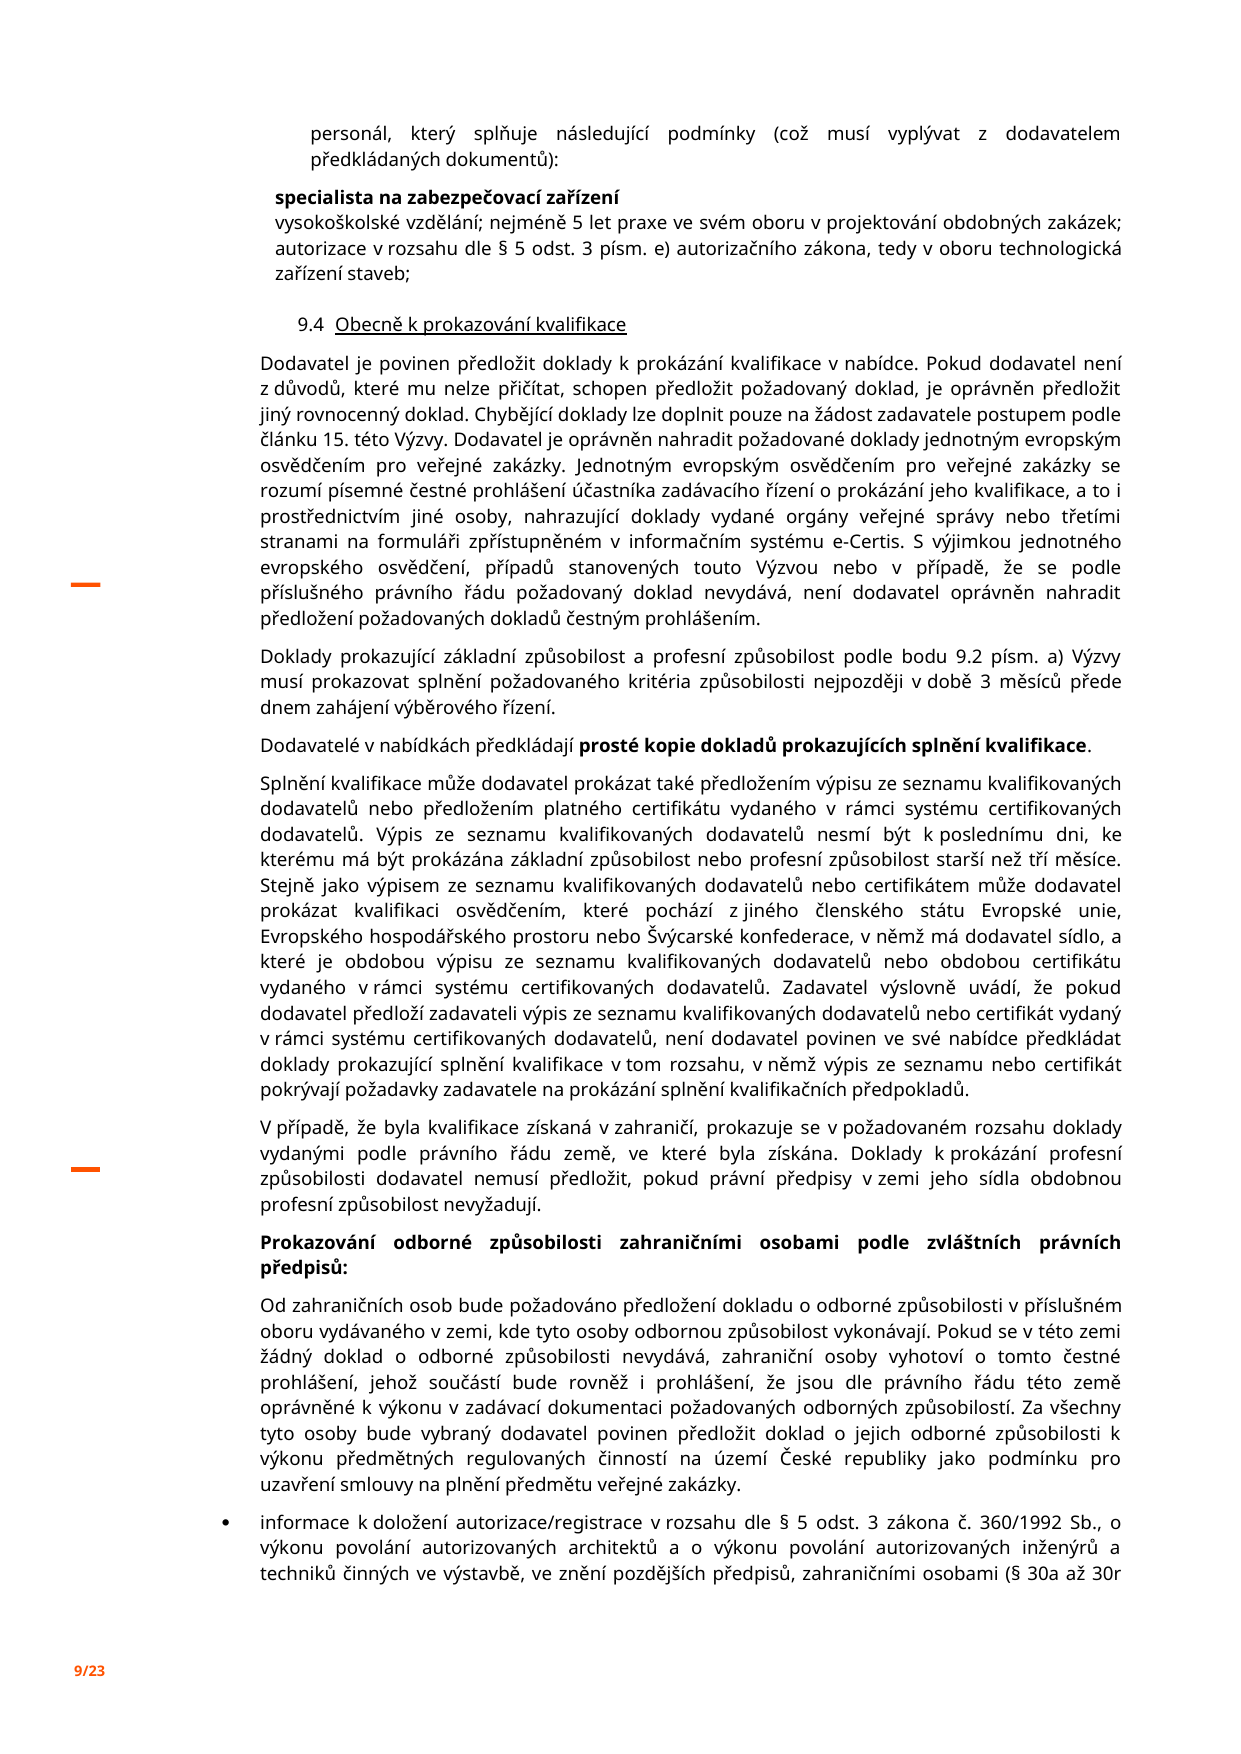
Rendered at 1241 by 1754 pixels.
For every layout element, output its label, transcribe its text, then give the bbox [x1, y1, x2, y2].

text V případě, že byla kvalifikace získaná v zahraničí, prokazuje se v požadovaném rozsahu doklady vydanými podle právního řádu země, ve které byla získána. Doklady k prokázání profesní způsobilosti dodavatel nemusí předložit, pokud právní předpisy v zemi jeho sídla obdobnou profesní způsobilost nevyžadují. [260, 1114, 1122, 1216]
text specialista na zabezpečovací zařízení [275, 184, 1122, 210]
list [222, 1509, 1122, 1586]
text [310, 121, 1122, 172]
text Od zahraničních osob bude požadováno předložení dokladu o odborné způsobilosti v příslušném oboru vydávaného v zemi, kde tyto osoby odbornou způsobilost vykonávají. Pokud se v této zemi žádný doklad o odborné způsobilosti nevydává, zahraniční osoby vyhotoví o tomto čestné prohlášení, jehož součástí bude rovněž i prohlášení, že jsou dle právního řádu této země oprávněné k výkonu v zadávací dokumentaci požadovaných odborných způsobilostí. Za všechny tyto osoby bude vybraný dodavatel povinen předložit doklad o jejich odborné způsobilosti k výkonu předmětných regulovaných činností na území České republiky jako podmínku pro uzavření smlouvy na plnění předmětu veřejné zakázky. [260, 1292, 1122, 1497]
list Obecně k prokazování kvalifikace [297, 312, 1122, 337]
text Doklady prokazující základní způsobilost a profesní způsobilost podle bodu 9.2 písm. a) Výzvy musí prokazovat splnění požadovaného kritéria způsobilosti nejpozději v době 3 měsíců přede dnem zahájení výběrového řízení. [260, 643, 1122, 719]
text Dodavatel je povinen předložit doklady k prokázání kvalifikace v nabídce. Pokud dodavatel není z důvodů, které mu nelze přičítat, schopen předložit požadovaný doklad, je oprávněn předložit jiný rovnocenný doklad. Chybějící doklady lze doplnit pouze na žádost zadavatele postupem podle článku 15. této Výzvy. Dodavatel je oprávněn nahradit požadované doklady jednotným evropským osvědčením pro veřejné zakázky. Jednotným evropským osvědčením pro veřejné zakázky se rozumí písemné čestné prohlášení účastníka zadávacího řízení o prokázání jeho kvalifikace, a to i prostřednictvím jiné osoby, nahrazující doklady vydané orgány veřejné správy nebo třetími stranami na formuláři zpřístupněném v informačním systému e-Certis. S výjimkou jednotného evropského osvědčení, případů stanovených touto Výzvou nebo v případě, že se podle příslušného právního řádu požadovaný doklad nevydává, není dodavatel oprávněn nahradit předložení požadovaných dokladů čestným prohlášením. [260, 350, 1122, 631]
text vysokoškolské vzdělání; nejméně 5 let praxe ve svém oboru v projektování obdobných zakázek; autorizace v rozsahu dle § 5 odst. 3 písm. e) autorizačního zákona, tedy v oboru technologická zařízení staveb; [275, 210, 1122, 286]
text Dodavatelé v nabídkách předkládají prosté kopie dokladů prokazujících splnění kvalifikace. [260, 732, 1122, 758]
text Prokazování odborné způsobilosti zahraničními osobami podle zvláštních právních předpisů: [260, 1229, 1122, 1280]
text Splnění kvalifikace může dodavatel prokázat také předložením výpisu ze seznamu kvalifikovaných dodavatelů nebo předložením platného certifikátu vydaného v rámci systému certifikovaných dodavatelů. Výpis ze seznamu kvalifikovaných dodavatelů nesmí být k poslednímu dni, ke kterému má být prokázána základní způsobilost nebo profesní způsobilost starší než tří měsíce. Stejně jako výpisem ze seznamu kvalifikovaných dodavatelů nebo certifikátem může dodavatel prokázat kvalifikaci osvědčením, které pochází z jiného členského státu Evropské unie, Evropského hospodářského prostoru nebo Švýcarské konfederace, v němž má dodavatel sídlo, a které je obdobou výpisu ze seznamu kvalifikovaných dodavatelů nebo obdobou certifikátu vydaného v rámci systému certifikovaných dodavatelů. Zadavatel výslovně uvádí, že pokud dodavatel předloží zadavateli výpis ze seznamu kvalifikovaných dodavatelů nebo certifikát vydaný v rámci systému certifikovaných dodavatelů, není dodavatel povinen ve své nabídce předkládat doklady prokazující splnění kvalifikace v tom rozsahu, v němž výpis ze seznamu nebo certifikát pokrývají požadavky zadavatele na prokázání splnění kvalifikačních předpokladů. [260, 770, 1122, 1102]
